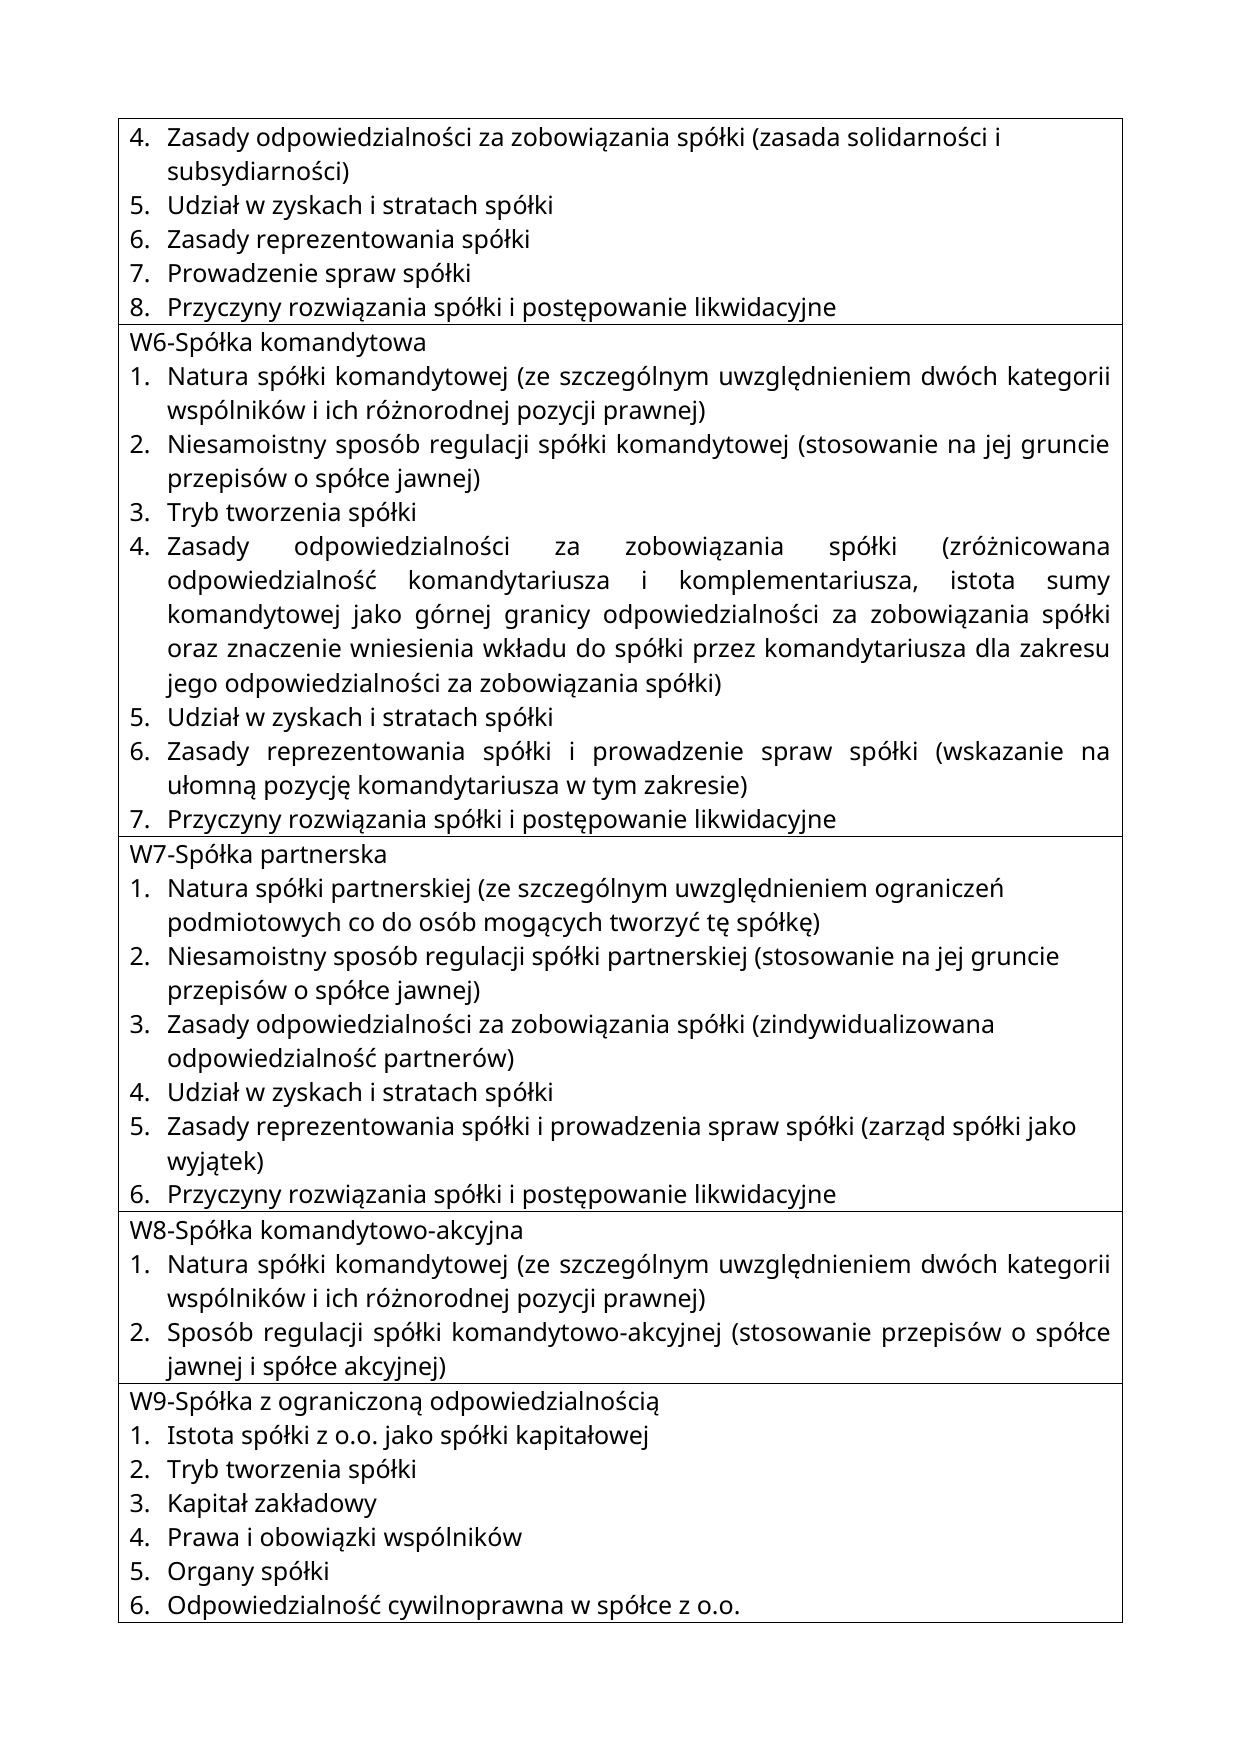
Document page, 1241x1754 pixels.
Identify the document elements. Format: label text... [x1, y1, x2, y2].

table_cell W6-Spółka komandytowa Natura spółki komandytowej (ze szczególnym uwzględnieniem dwóch kategorii wspólników i ich różnorodnej pozycji prawnej) Niesamoistny sposób regulacji spółki komandytowej (stosowanie na jej gruncie przepisów o spółce jawnej) Tryb tworzenia spółki Zasady odpowiedzialności za zobowiązania spółki (zróżnicowana odpowiedzialność komandytariusza i komplementariusza, istota sumy komandytowej jako górnej granicy odpowiedzialności za zobowiązania spółki oraz znaczenie wniesienia wkładu do spółki przez komandytariusza dla zakresu jego odpowiedzialności za zobowiązania spółki) Udział w zyskach i stratach spółki Zasady reprezentowania spółki i prowadzenie spraw spółki (wskazanie na ułomną pozycję komandytariusza w tym zakresie) Przyczyny rozwiązania spółki i postępowanie likwidacyjne [119, 325, 1122, 836]
table_cell W8-Spółka komandytowo-akcyjna Natura spółki komandytowej (ze szczególnym uwzględnieniem dwóch kategorii wspólników i ich różnorodnej pozycji prawnej) Sposób regulacji spółki komandytowo-akcyjnej (stosowanie przepisów o spółce jawnej i spółce akcyjnej) [119, 1212, 1122, 1383]
table_cell W7-Spółka partnerska Natura spółki partnerskiej (ze szczególnym uwzględnieniem ograniczeń podmiotowych co do osób mogących tworzyć tę spółkę) Niesamoistny sposób regulacji spółki partnerskiej (stosowanie na jej gruncie przepisów o spółce jawnej) Zasady odpowiedzialności za zobowiązania spółki (zindywidualizowana odpowiedzialność partnerów) Udział w zyskach i stratach spółki Zasady reprezentowania spółki i prowadzenia spraw spółki (zarząd spółki jako wyjątek) Przyczyny rozwiązania spółki i postępowanie likwidacyjne [119, 837, 1122, 1211]
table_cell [119, 1384, 1122, 1622]
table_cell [119, 119, 1122, 323]
